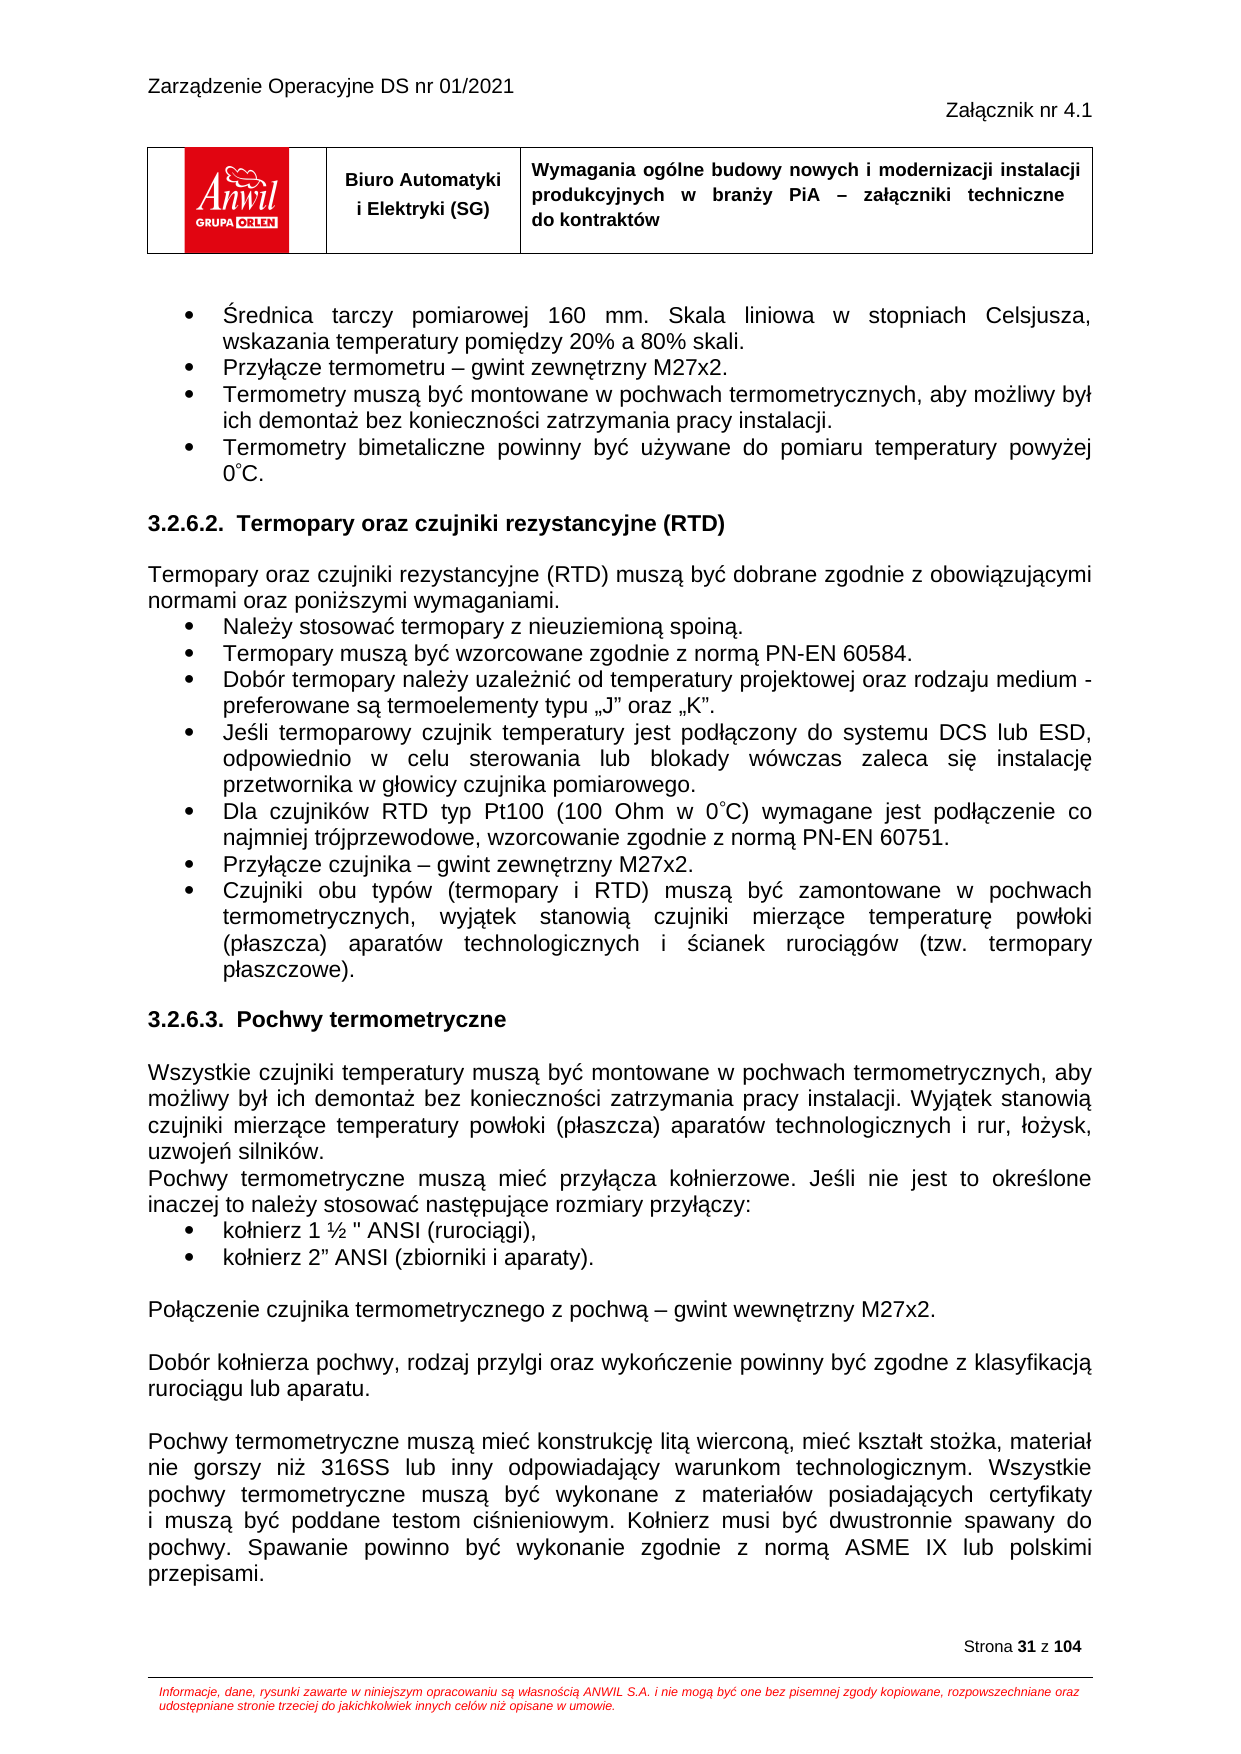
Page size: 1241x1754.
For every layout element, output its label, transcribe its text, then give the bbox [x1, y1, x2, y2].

list Dobór termopary należy uzależnić od temperatury projektowej oraz rodzaju medium - preferowane są termoelementy typu „J” oraz „K”. [185, 666, 1092, 719]
text Połączenie czujnika termometrycznego z pochwą – gwint wewnętrzny M27x2. [148, 1296, 1092, 1323]
text Dobór kołnierza pochwy, rodzaj przylgi oraz wykończenie powinny być zgodne z klasyfikacją rurociągu lub aparatu. [148, 1349, 1092, 1402]
list Należy stosować termopary z nieuziemioną spoiną. [185, 613, 1092, 640]
list Termometry muszą być montowane w pochwach termometrycznych, aby możliwy był ich demontaż bez konieczności zatrzymania pracy instalacji. [185, 381, 1092, 433]
list Jeśli termoparowy czujnik temperatury jest podłączony do systemu DCS lub ESD, odpowiednio w celu sterowania lub blokady wówczas zaleca się instalację przetwornika w głowicy czujnika pomiarowego. [185, 719, 1092, 798]
list kołnierz ANSI (zbiorniki i aparaty). [185, 1243, 1092, 1270]
list Czujniki obu typów (termopary i RTD) muszą być zamontowane w pochwach termometrycznych, wyjątek stanowią czujniki mierzące temperaturę powłoki (płaszcza) aparatów technologicznych i ścianek rurociągów (tzw. termopary płaszczowe). [185, 877, 1092, 982]
list Termopary muszą być wzorcowane zgodnie z normą PN-EN 60584. [185, 640, 1092, 666]
list Przyłącze czujnika – gwint zewnętrzny M27x2. [185, 851, 1092, 877]
list Przyłącze termometru – gwint zewnętrzny M27x2. [185, 354, 1092, 381]
list Średnica tarczy pomiarowej . Skala liniowa w stopniach Celsjusza, wskazania temperatury pomiędzy 20% a 80% skali. [185, 302, 1092, 354]
text Wszystkie czujniki temperatury muszą być montowane w pochwach termometrycznych, aby możliwy był ich demontaż bez konieczności zatrzymania pracy instalacji. Wyjątek stanowią czujniki mierzące temperatury powłoki (płaszcza) aparatów technologicznych i rur, łożysk, uzwojeń silników. [148, 1059, 1092, 1164]
text Pochwy termometryczne muszą mieć przyłącza kołnierzowe. Jeśli nie jest to określone inaczej to należy stosować następujące rozmiary przyłączy: [148, 1164, 1092, 1217]
text Pochwy termometryczne muszą mieć konstrukcję litą wierconą, mieć kształt stożka, materiał nie gorszy niż 316SS lub inny odpowiadający warunkom technologicznym. Wszystkie pochwy termometryczne muszą być wykonane z materiałów posiadających certyfikaty i muszą być poddane testom ciśnieniowym. Kołnierz musi być dwustronnie spawany do pochwy. Spawanie powinno być wykonanie zgodnie z normą ASME IX lub polskimi przepisami. [148, 1428, 1092, 1586]
list Termometry bimetaliczne powinny być używane do pomiaru temperatury powyżej 0C. [185, 433, 1092, 486]
subtitle Pochwy termometryczne [148, 1006, 1092, 1033]
subtitle Termopary oraz czujniki rezystancyjne (RTD) [148, 510, 1092, 537]
text Termopary oraz czujniki rezystancyjne (RTD) muszą być dobrane zgodnie z obowiązującymi normami oraz poniższymi wymaganiami. [148, 561, 1092, 613]
list kołnierz 1 ½ " ANSI (rurociągi), [185, 1217, 1092, 1243]
list Dla czujników RTD typ Pt100 (100 Ohm w 0C) wymagane jest podłączenie co najmniej trójprzewodowe, wzorcowanie zgodnie z normą PN-EN 60751. [185, 798, 1092, 851]
picture [184, 147, 290, 253]
